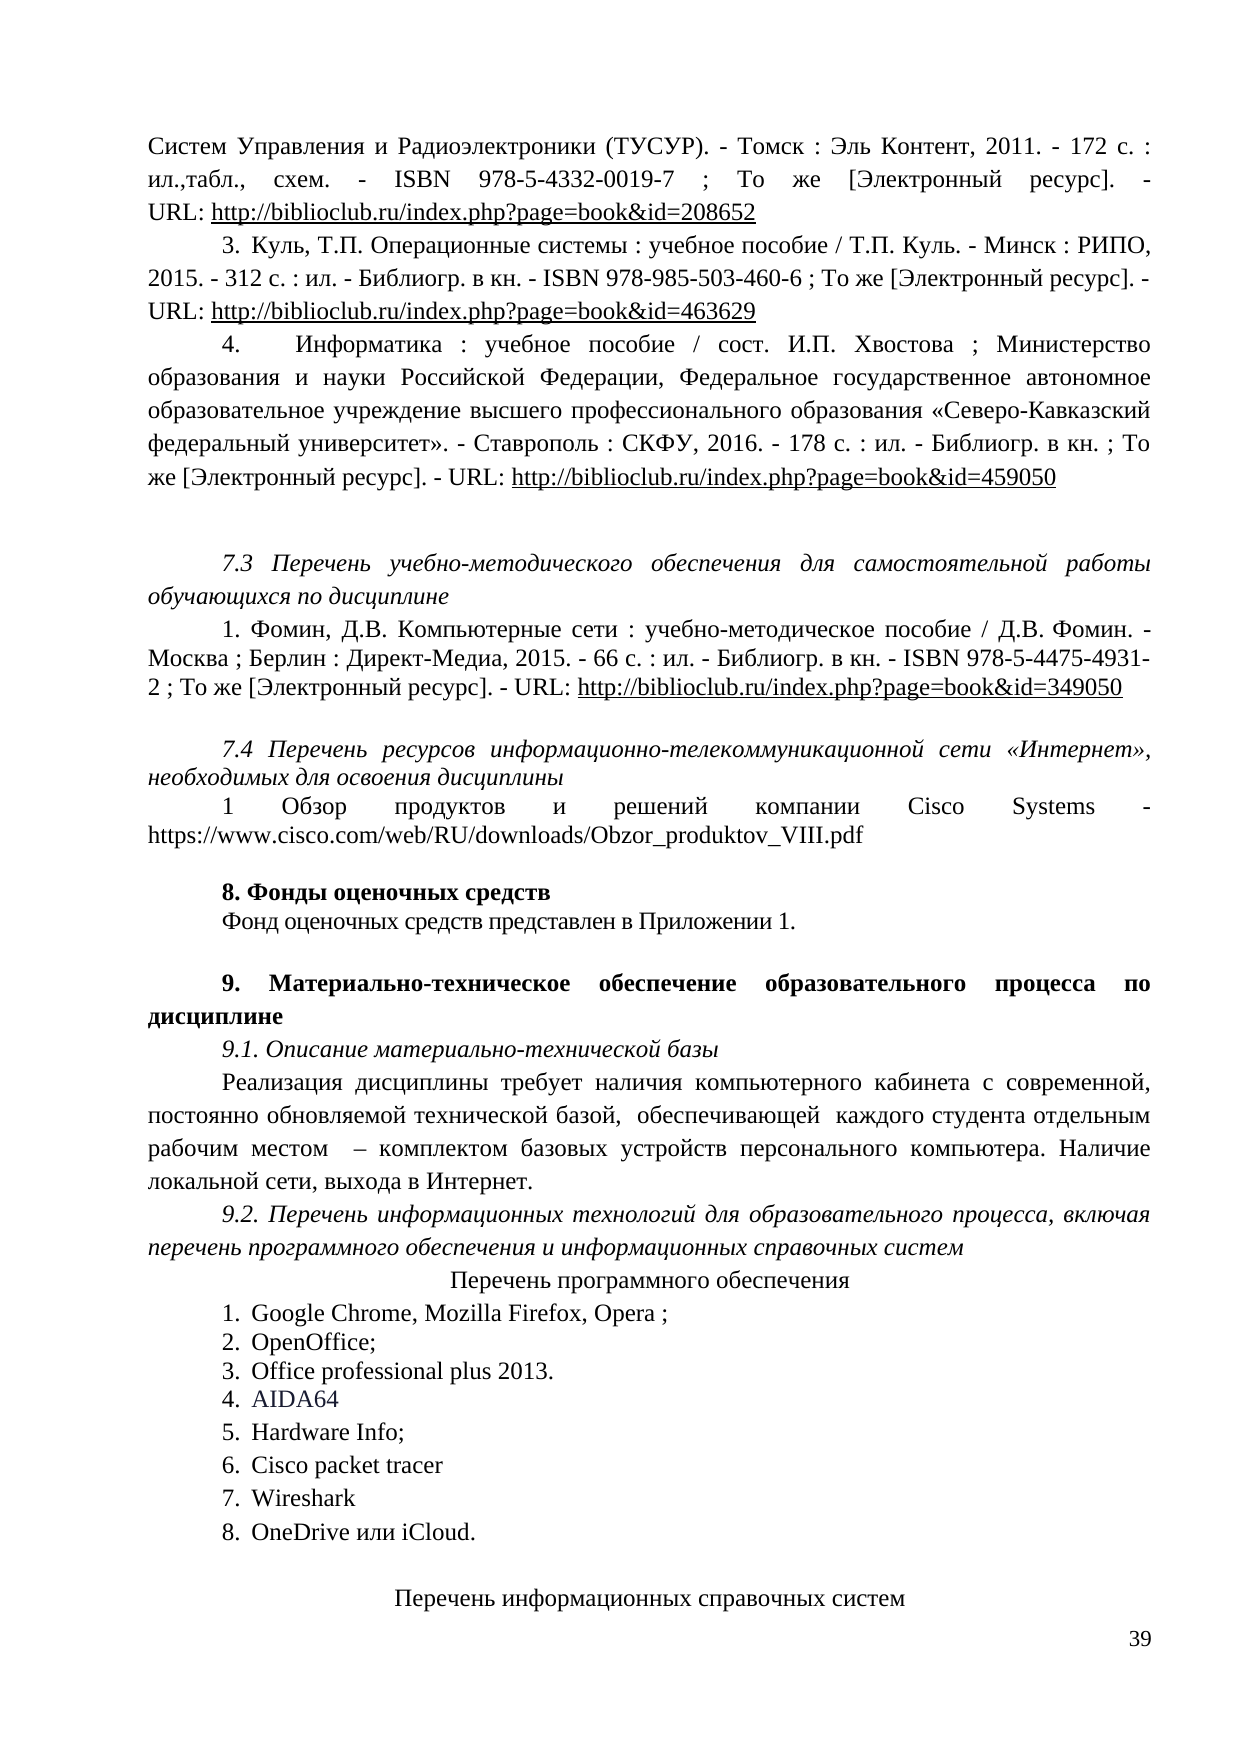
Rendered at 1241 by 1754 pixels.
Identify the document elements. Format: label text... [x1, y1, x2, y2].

list Cisco packet tracer [222, 1451, 1152, 1479]
list AIDA64 [222, 1384, 1152, 1413]
list Office professional plus 2013. [222, 1356, 1152, 1384]
list Информатика : учебное пособие / сост. И.П. Хвостова ; Министерство образования и науки Российской Федерации, Федеральное государственное автономное образовательное учреждение высшего профессионального образования «Северо-Кавказский федеральный университет». - Ставрополь : СКФУ, 2016. - 178 с. : ил. - Библиогр. в кн. ; То же [Электронный ресурс]. - URL: http://biblioclub.ru/index.php?page=book&id=459050 [148, 329, 1152, 490]
text 9.2. Перечень информационных технологий для образовательного процесса, включая перечень программного обеспечения и информационных справочных систем [148, 1199, 1152, 1261]
list OneDrive или iCloud. [222, 1517, 1152, 1545]
list Куль, Т.П. Операционные системы : учебное пособие / Т.П. Куль. - Минск : РИПО, 2015. - 312 с. : ил. - Библиогр. в кн. - ISBN 978-985-503-460-6 ; То же [Электронный ресурс]. - URL: http://biblioclub.ru/index.php?page=book&id=463629 [148, 230, 1152, 325]
text 9. Материально-техническое обеспечение образовательного процесса по дисциплине [148, 968, 1152, 1030]
list OpenOffice; [222, 1327, 1152, 1356]
text Перечень информационных справочных систем [148, 1583, 1152, 1611]
text Фонд оценочных средств представлен в Приложении 1. [148, 906, 1152, 935]
text 8. Фонды оценочных средств [148, 877, 1152, 906]
list Hardware Info; [222, 1417, 1152, 1446]
text 7.4 Перечень ресурсов информационно-телекоммуникационной сети «Интернет», необходимых для освоения дисциплины [148, 734, 1152, 791]
text 7.3 Перечень учебно-методического обеспечения для самостоятельной работы обучающихся по дисциплине [148, 548, 1152, 610]
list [148, 131, 1152, 226]
text Перечень программного обеспечения [148, 1265, 1152, 1294]
text 1 Обзор продуктов и решений компании Cisco Systems - https://www.cisco.com/web/RU/downloads/Obzor_produktov_VIII.pdf [148, 791, 1152, 849]
list Wireshark [222, 1483, 1152, 1512]
text 1. Фомин, Д.В. Компьютерные сети : учебно-методическое пособие / Д.В. Фомин. - Москва ; Берлин : Директ-Медиа, 2015. - 66 с. : ил. - Библиогр. в кн. - ISBN 978-5-4475-4931-2 ; То же [Электронный ресурс]. - URL: http://biblioclub.ru/index.php?page=book&id=349050 [148, 614, 1152, 701]
list Google Chrome, Mozilla Firefox, Opera ; [222, 1298, 1152, 1327]
text 9.1. Описание материально-технической базы [148, 1034, 1152, 1063]
text Реализация дисциплины требует наличия компьютерного кабинета с современной, постоянно обновляемой технической базой, обеспечивающей каждого студента отдельным рабочим местом – комплектом базовых устройств персонального компьютера. Наличие локальной сети, выхода в Интернет. [148, 1067, 1152, 1195]
